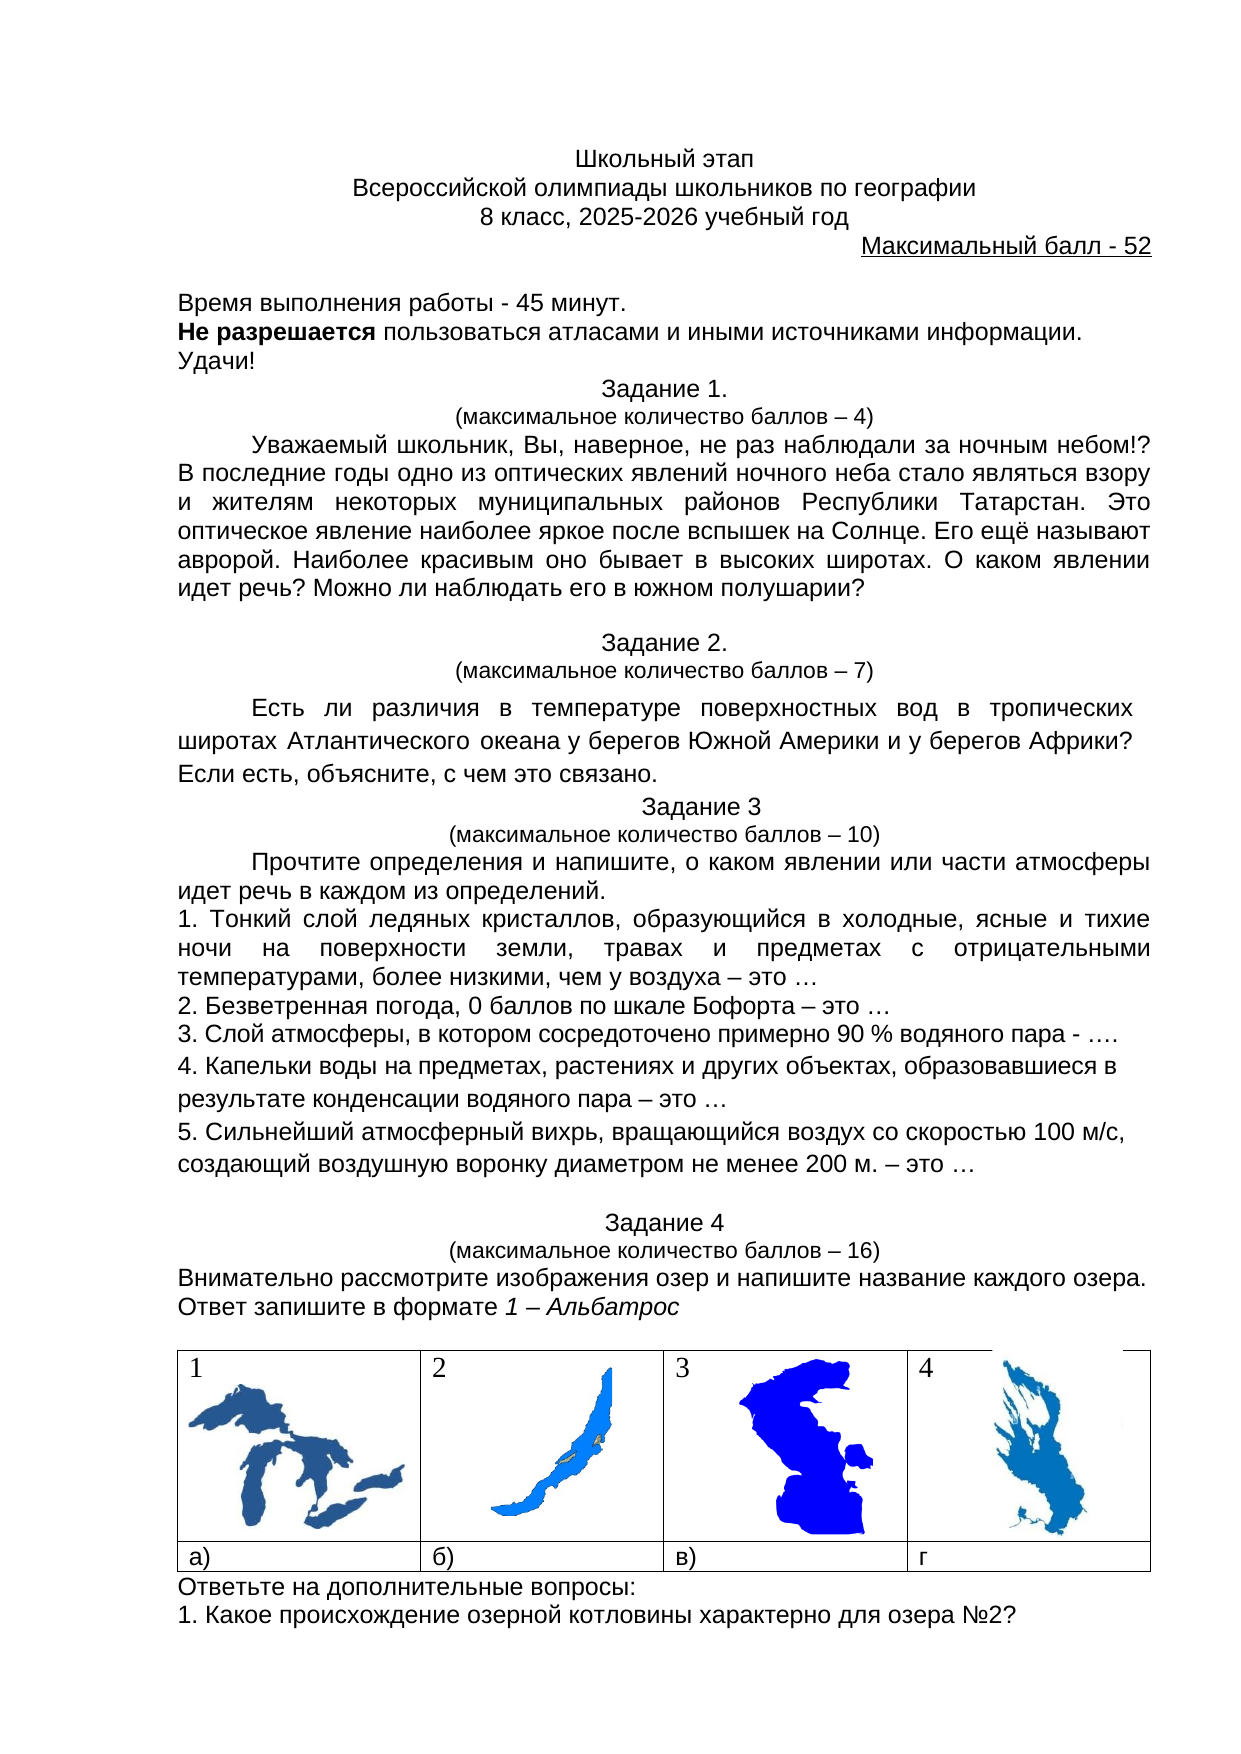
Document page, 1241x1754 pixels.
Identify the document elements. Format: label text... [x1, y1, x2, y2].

text 5. Сильнейший атмосферный вихрь, вращающийся воздух со скоростью 100 м/с, создающий воздушную воронку диаметром не менее 200 м. – это … [177, 1114, 1152, 1179]
text (максимальное количество баллов – 4) [177, 403, 1152, 429]
text Время выполнения работы - 45 минут. [177, 288, 1152, 317]
picture [738, 1358, 873, 1534]
text 4. Капельки воды на предметах, растениях и других объектах, образовавшиеся в результате конденсации водяного пара – это … [177, 1048, 1152, 1114]
picture [188, 1384, 405, 1529]
table_cell б) [421, 1542, 663, 1571]
table_header 3 [664, 1351, 907, 1541]
text Уважаемый школьник, Вы, наверное, не раз наблюдали за ночным небом!? В последние годы одно из оптических явлений ночного неба стало являться взору и жителям некоторых муниципальных районов Республики Татарстан. Это оптическое явление наиболее яркое после вспышек на Солнце. Его ещё называют авророй. Наиболее красивым оно бывает в высоких широтах. О каком явлении идет речь? Можно ли наблюдать его в южном полушарии? [177, 429, 1152, 602]
text Есть ли различия в температуре поверхностных вод в тропических широтах Атлантического океана у берегов Южной Америки и у берегов Африки? Если есть, объясните, с чем это связано. [177, 693, 1134, 788]
text (максимальное количество баллов – 10) [177, 821, 1152, 847]
table_cell г [908, 1542, 1150, 1571]
picture [991, 1350, 1123, 1539]
text 1. Какое происхождение озерной котловины характерно для озера №2? [177, 1600, 1152, 1629]
table_header 1 [178, 1351, 420, 1541]
text 1. Тонкий слой ледяных кристаллов, образующийся в холодные, ясные и тихие ночи на поверхности земли, травах и предметах с отрицательными температурами, более низкими, чем у воздуха – это … [177, 904, 1152, 991]
table_header 2 [421, 1351, 663, 1541]
text (максимальное количество баллов – 16) [177, 1237, 1152, 1263]
text Максимальный балл - 52 [177, 231, 1152, 259]
table_cell а) [178, 1542, 420, 1571]
picture [490, 1367, 612, 1515]
text 2. Безветренная погода, 0 баллов по шкале Бофорта – это … [177, 991, 1152, 1019]
text Школьный этап [177, 144, 1152, 173]
text (максимальное количество баллов – 7) [177, 657, 1152, 683]
text Задание 4 [177, 1208, 1152, 1237]
text Задание 3 [177, 792, 1152, 821]
text Внимательно рассмотрите изображения озер и напишите название каждого озера. Ответ запишите в формате 1 – Альбатрос [177, 1263, 1152, 1321]
text Не разрешается пользоваться атласами и иными источниками информации. Удачи! [177, 317, 1152, 374]
text Прочтите определения и напишите, о каком явлении или части атмосферы идет речь в каждом из определений. [177, 847, 1152, 904]
text 3. Слой атмосферы, в котором сосредоточено примерно 90 % водяного пара - …. [177, 1019, 1152, 1048]
table_cell в) [664, 1542, 907, 1571]
text Задание 1. [177, 374, 1152, 403]
text Всероссийской олимпиады школьников по географии [177, 173, 1152, 202]
text Задание 2. [177, 628, 1152, 657]
text 8 класс, 2025-2026 учебный год [177, 202, 1152, 231]
table_header 4 [908, 1351, 1150, 1541]
text Ответьте на дополнительные вопросы: [177, 1572, 1152, 1600]
